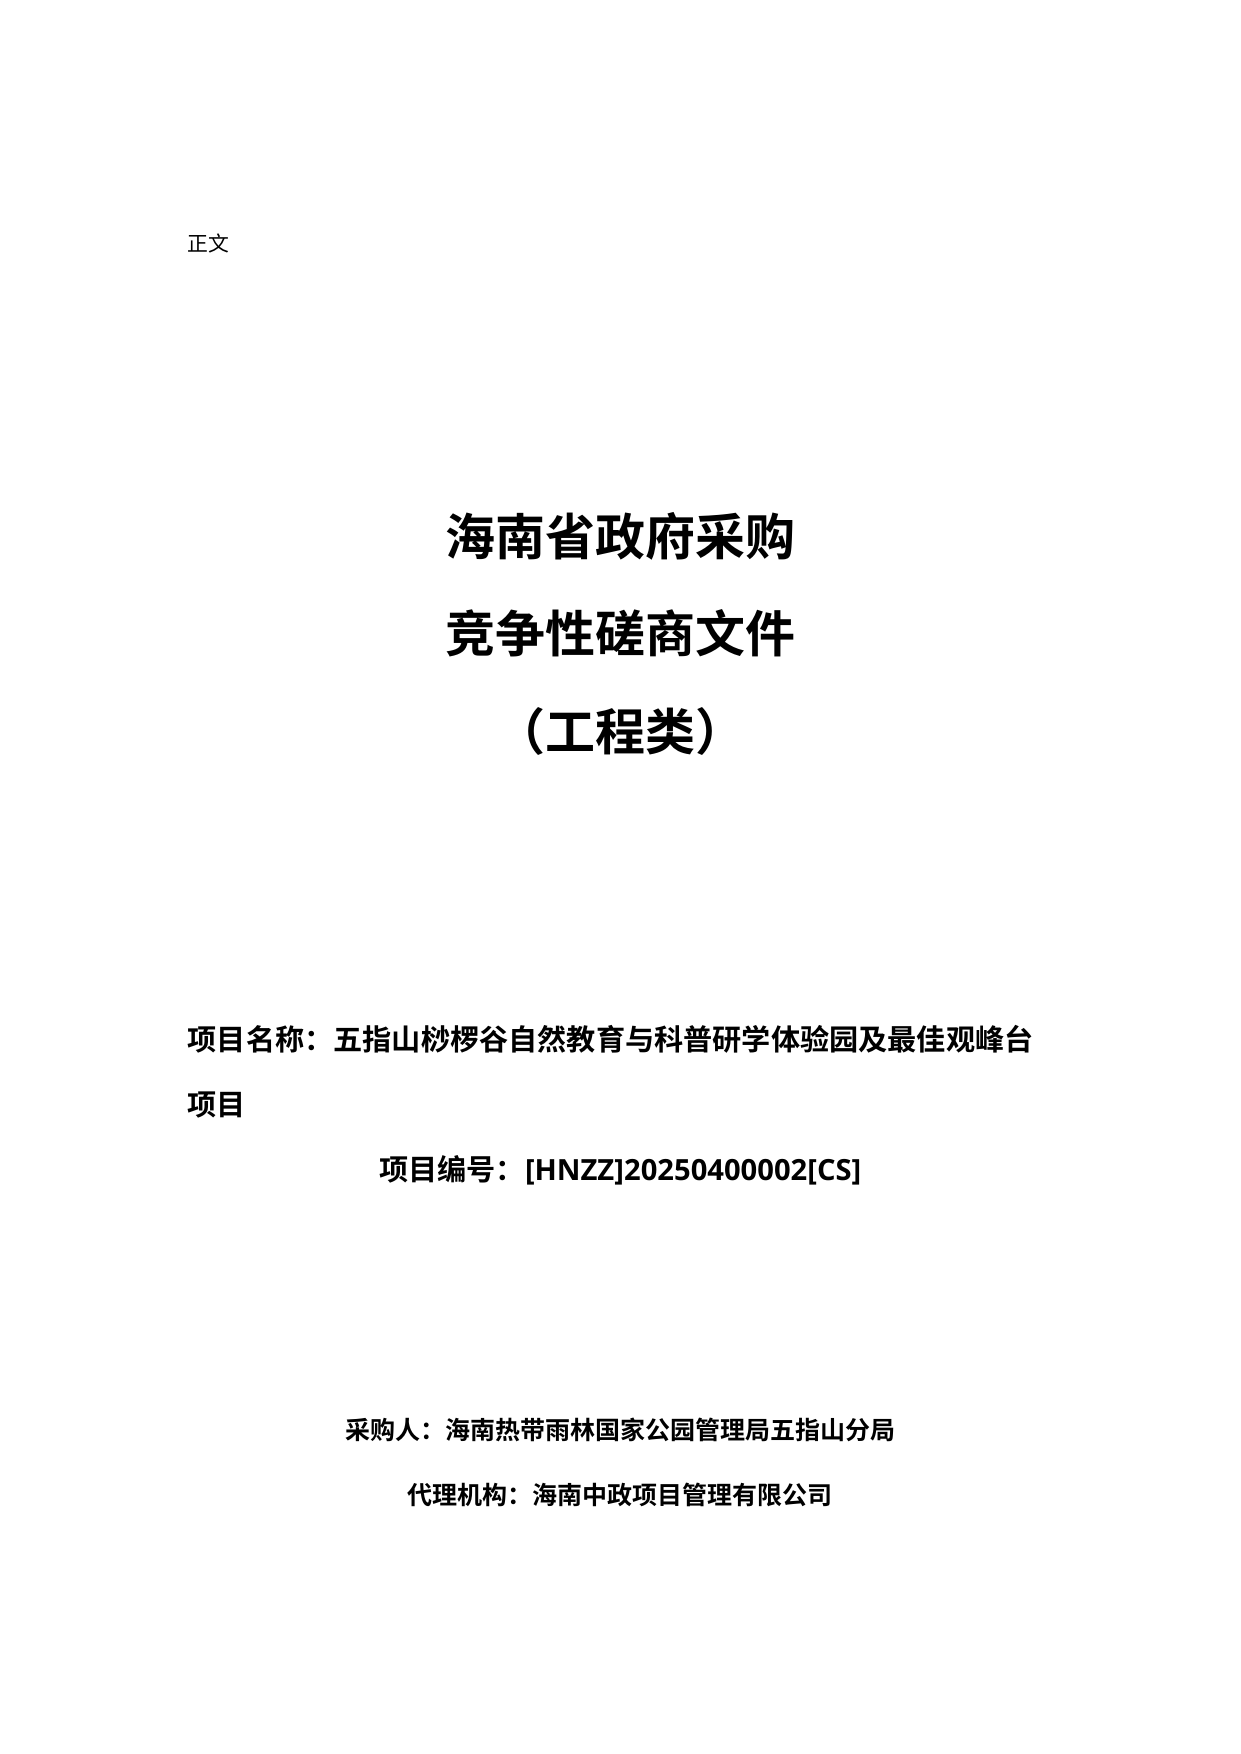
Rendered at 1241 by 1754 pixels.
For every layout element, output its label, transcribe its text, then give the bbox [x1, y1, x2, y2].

text 项目名称：五指山桫椤谷自然教育与科普研学体验园及最佳观峰台项目 [187, 1007, 1053, 1137]
text 代理机构：海南中政项目管理有限公司 [187, 1462, 1053, 1527]
text 项目编号：[HNZZ]20250400002[CS] [187, 1137, 1053, 1202]
text 海南省政府采购 [187, 487, 1053, 584]
text 正文 [187, 227, 1053, 259]
text 采购人：海南热带雨林国家公园管理局五指山分局 [187, 1397, 1053, 1462]
text （工程类） [187, 682, 1053, 779]
text 竞争性磋商文件 [187, 584, 1053, 682]
